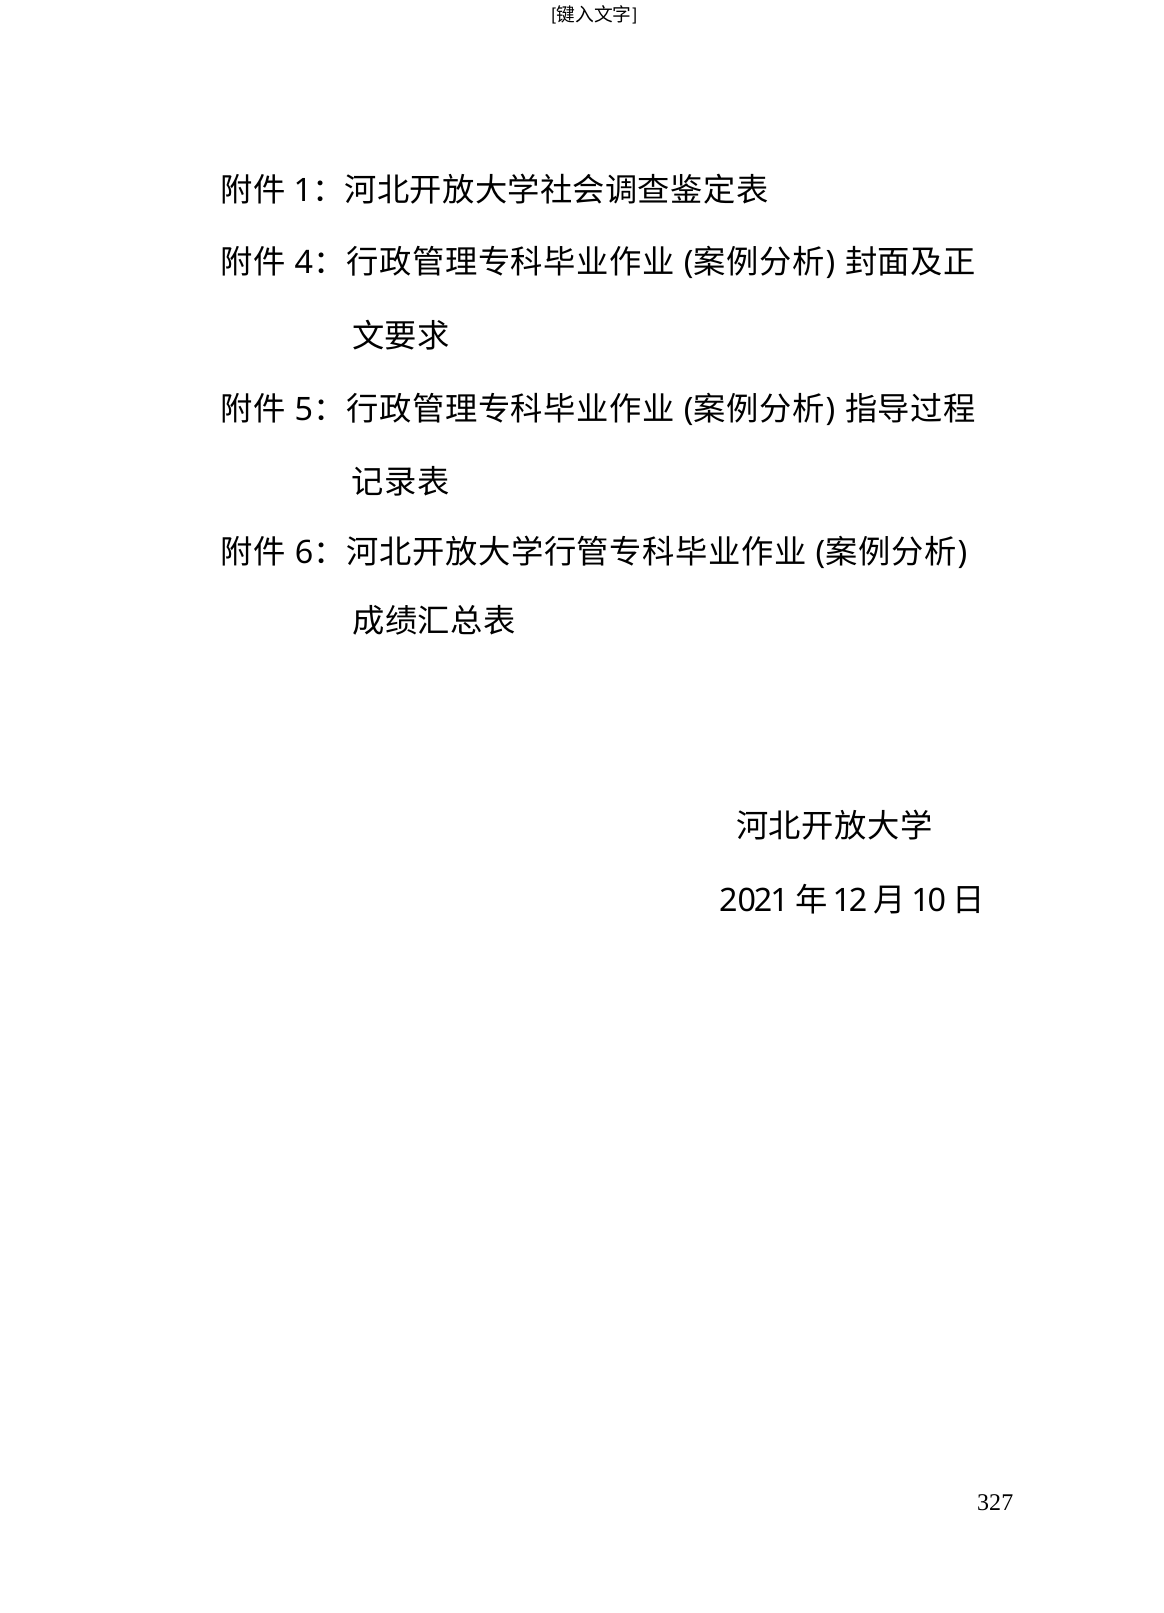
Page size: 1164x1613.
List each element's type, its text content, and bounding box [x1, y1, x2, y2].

text 附件 6：河北开放大学行管专科毕业作业 (案例分析) [220, 529, 1013, 572]
text 附件 5：行政管理专科毕业作业 (案例分析) 指导过程 记录表 [220, 382, 1013, 502]
text 附件 1：河北开放大学社会调查鉴定表 [220, 166, 1013, 209]
text 成绩汇总表 [352, 598, 1013, 641]
text 附件 4：行政管理专科毕业作业 (案例分析) 封面及正 文要求 [220, 236, 1013, 356]
text 河北开放大学 2021 年 12 月 10 日 [719, 799, 992, 921]
